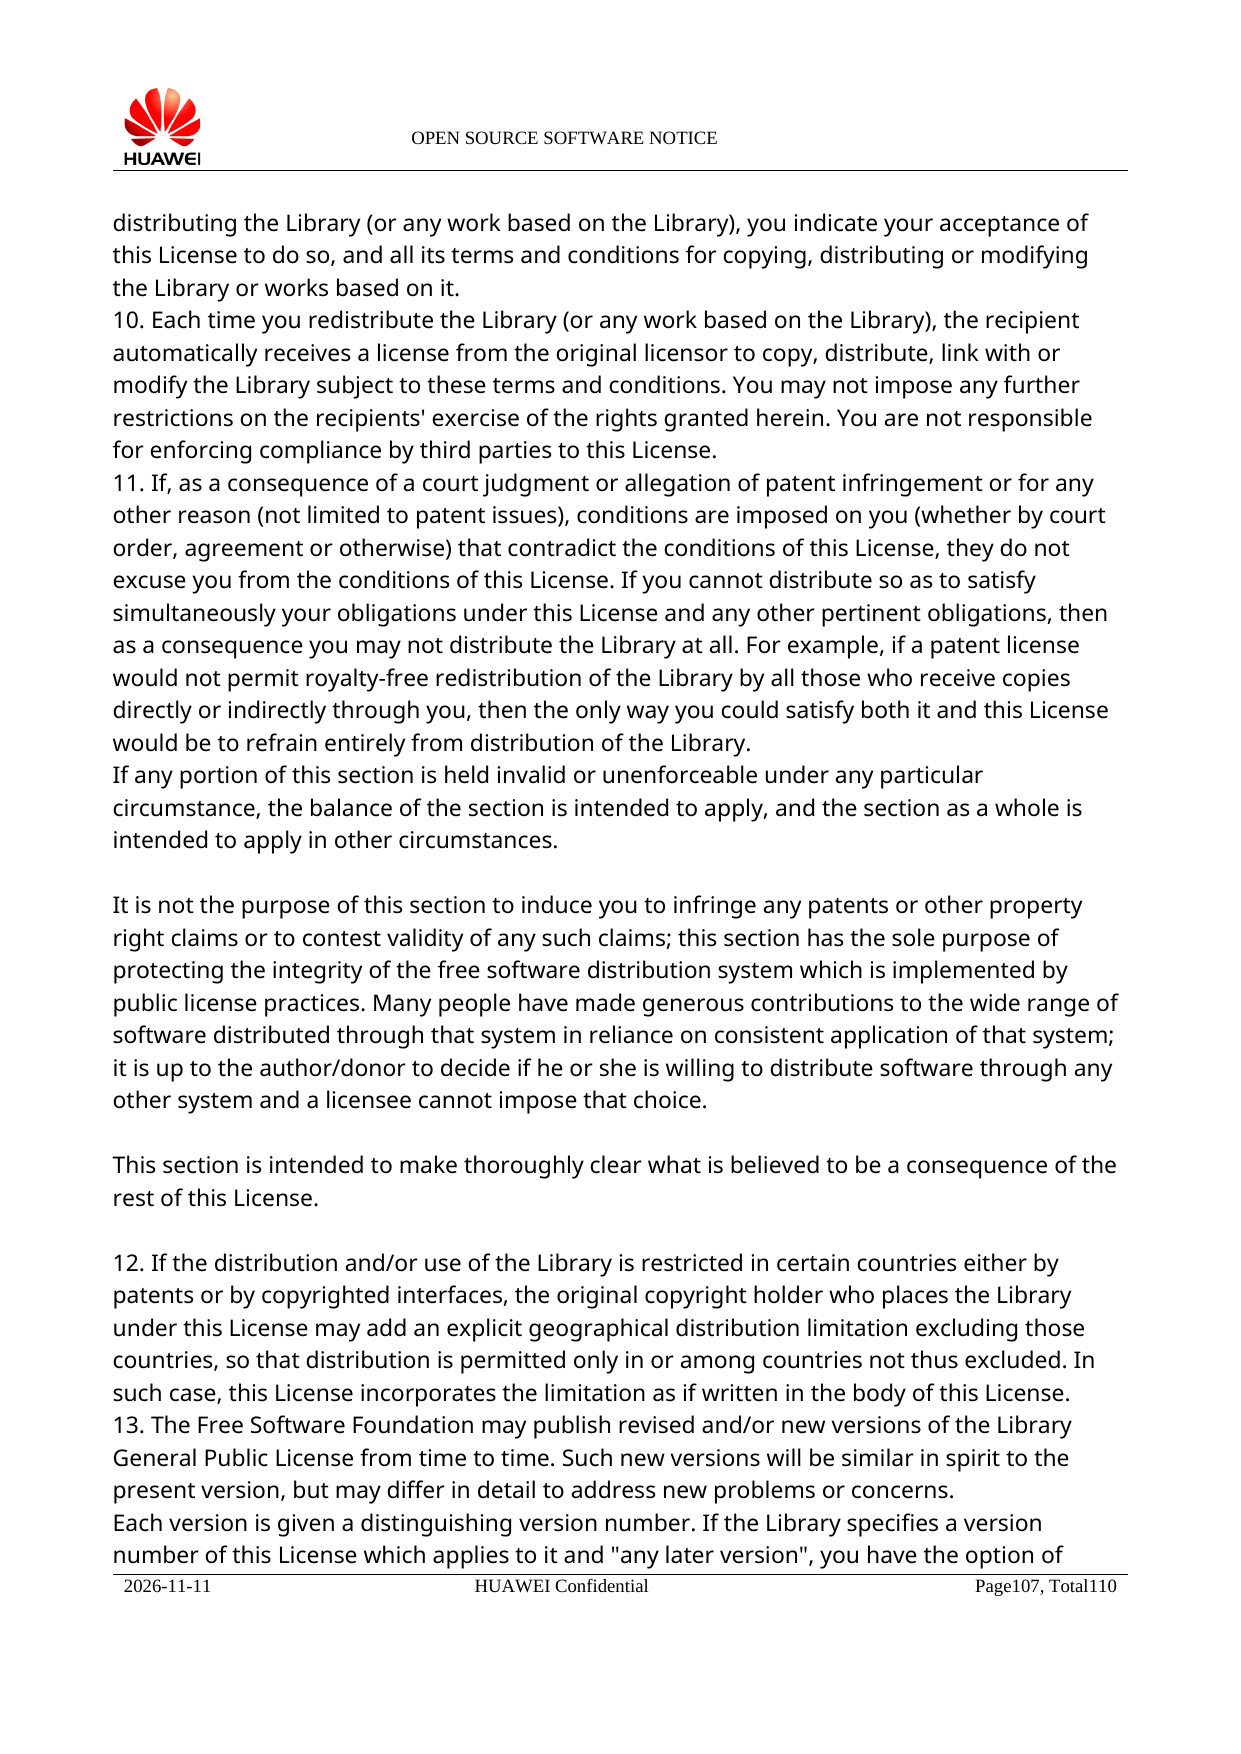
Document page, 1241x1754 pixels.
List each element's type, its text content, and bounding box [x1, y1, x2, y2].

text This section is intended to make thoroughly clear what is believed to be a consequence of the rest of this License. [112, 1149, 1128, 1214]
picture [124, 88, 201, 165]
text 10. Each time you redistribute the Library (or any work based on the Library), the recipient automatically receives a license from the original licensor to copy, distribute, link with or modify the Library subject to these terms and conditions. You may not impose any further restrictions on the recipients' exercise of the rights granted herein. You are not responsible for enforcing compliance by third parties to this License. [112, 304, 1128, 466]
text 13. The Free Software Foundation may publish revised and/or new versions of the Library General Public License from time to time. Such new versions will be similar in spirit to the present version, but may differ in detail to address new problems or concerns. [112, 1409, 1128, 1506]
text 11. If, as a consequence of a court judgment or allegation of patent infringement or for any other reason (not limited to patent issues), conditions are imposed on you (whether by court order, agreement or otherwise) that contradict the conditions of this License, they do not excuse you from the conditions of this License. If you cannot distribute so as to satisfy simultaneously your obligations under this License and any other pertinent obligations, then as a consequence you may not distribute the Library at all. For example, if a patent license would not permit royalty-free redistribution of the Library by all those who receive copies directly or indirectly through you, then the only way you could satisfy both it and this License would be to refrain entirely from distribution of the Library. [112, 466, 1128, 759]
text If any portion of this section is held invalid or unenforceable under any particular circumstance, the balance of the section is intended to apply, and the section as a whole is intended to apply in other circumstances. [112, 759, 1128, 856]
text 12. If the distribution and/or use of the Library is restricted in certain countries either by patents or by copyrighted interfaces, the original copyright holder who places the Library under this License may add an explicit geographical distribution limitation excluding those countries, so that distribution is permitted only in or among countries not thus excluded. In such case, this License incorporates the limitation as if written in the body of this License. [112, 1246, 1128, 1409]
text It is not the purpose of this section to induce you to infringe any patents or other property right claims or to contest validity of any such claims; this section has the sole purpose of protecting the integrity of the free software distribution system which is implemented by public license practices. Many people have made generous contributions to the wide range of software distributed through that system in reliance on consistent application of that system; it is up to the author/donor to decide if he or she is willing to distribute software through any other system and a licensee cannot impose that choice. [112, 889, 1128, 1116]
